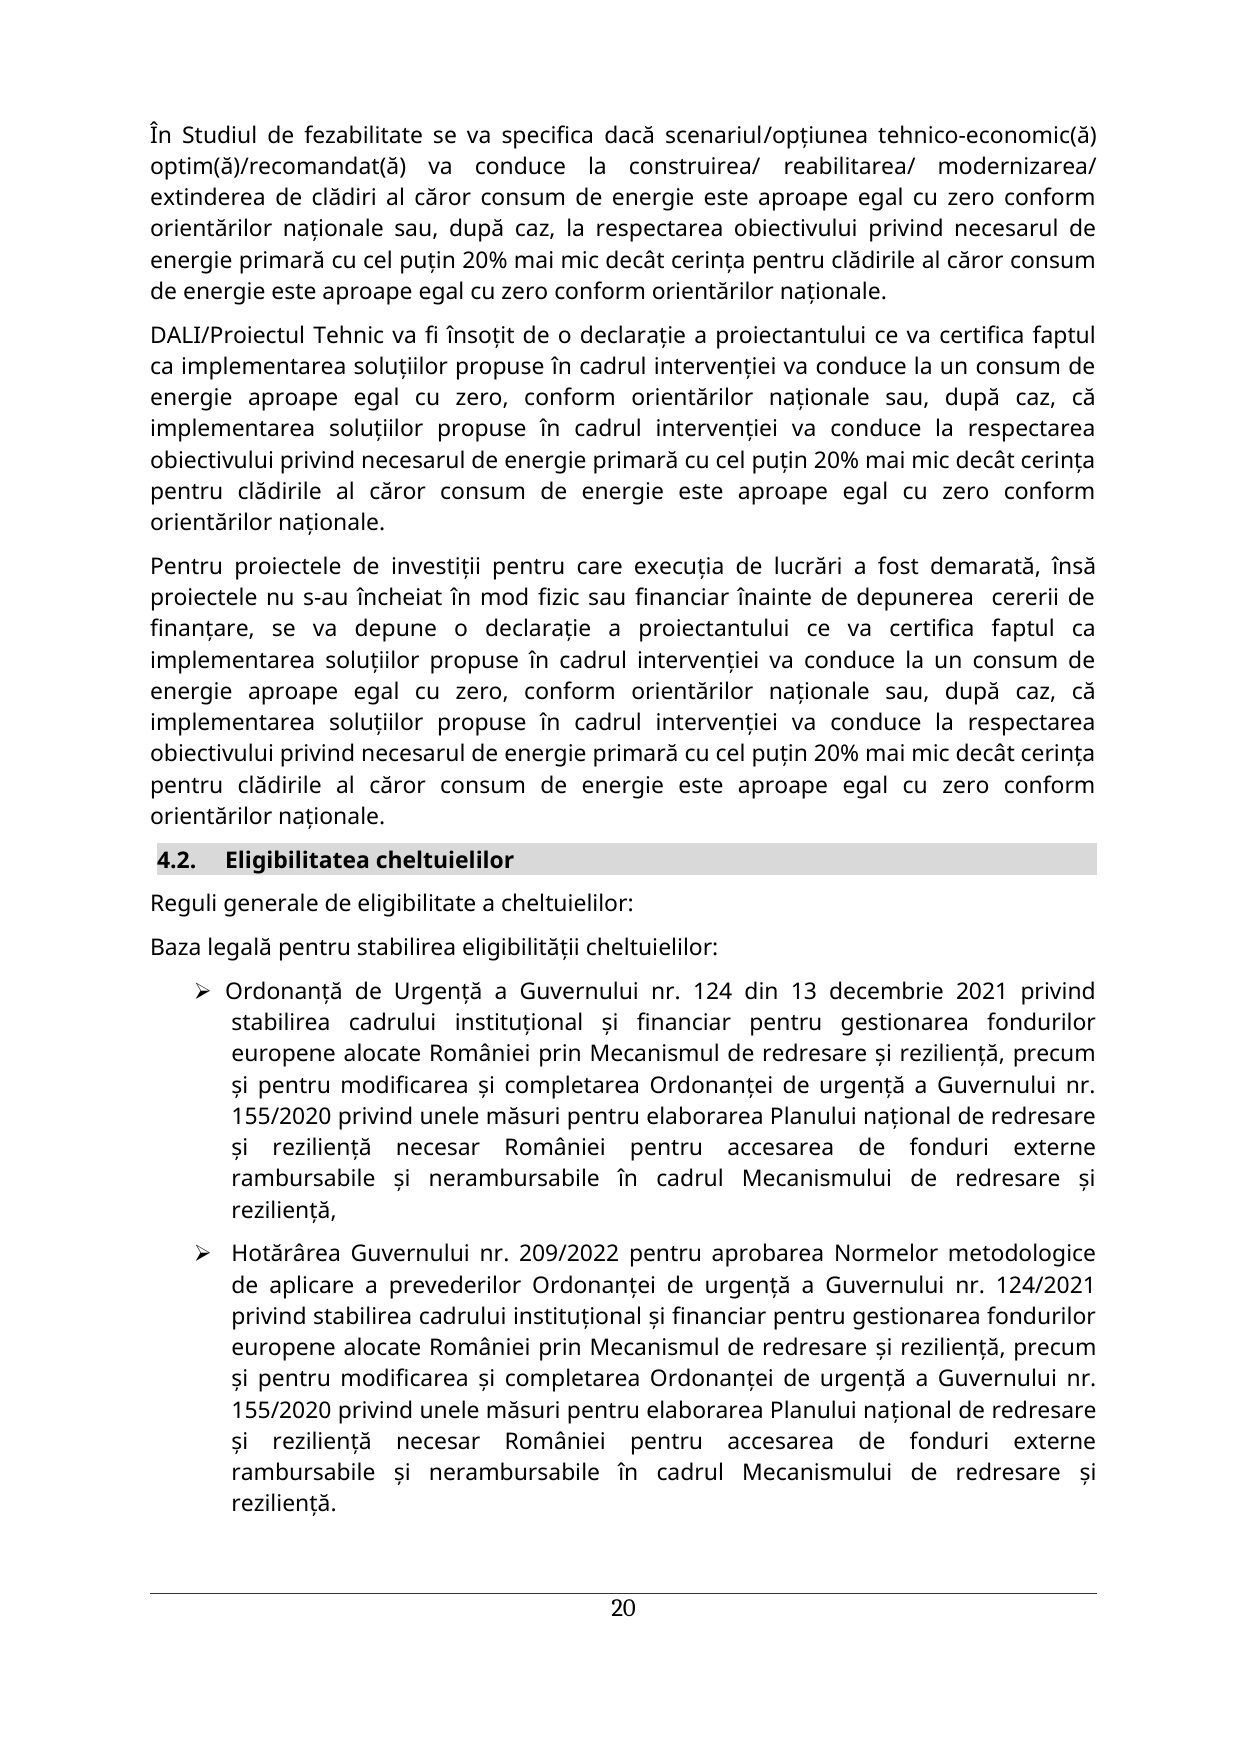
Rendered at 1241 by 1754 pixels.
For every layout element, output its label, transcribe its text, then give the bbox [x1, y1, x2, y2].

text Baza legală pentru stabilirea eligibilității cheltuielilor: [150, 931, 1097, 962]
text DALI/Proiectul Tehnic va fi însoțit de o declarație a proiectantului ce va certifica faptul ca implementarea soluțiilor propuse în cadrul intervenției va conduce la un consum de energie aproape egal cu zero, conform orientărilor naționale sau, după caz, că implementarea soluțiilor propuse în cadrul intervenției va conduce la respectarea obiectivului privind necesarul de energie primară cu cel puțin 20% mai mic decât cerința pentru clădirile al căror consum de energie este aproape egal cu zero conform orientărilor naționale. [150, 318, 1097, 537]
text Pentru proiectele de investiţii pentru care execuţia de lucrări a fost demarată, însă proiectele nu s-au încheiat în mod fizic sau financiar înainte de depunerea cererii de finanțare, se va depune o declarație a proiectantului ce va certifica faptul ca implementarea soluțiilor propuse în cadrul intervenției va conduce la un consum de energie aproape egal cu zero, conform orientărilor naționale sau, după caz, că implementarea soluțiilor propuse în cadrul intervenției va conduce la respectarea obiectivului privind necesarul de energie primară cu cel puțin 20% mai mic decât cerința pentru clădirile al căror consum de energie este aproape egal cu zero conform orientărilor naționale. [150, 550, 1097, 831]
text Eligibilitatea cheltuielilor [157, 843, 1097, 875]
text Reguli generale de eligibilitate a cheltuielilor: [150, 887, 1097, 918]
list Hotărârea Guvernului nr. 209/2022 pentru aprobarea Normelor metodologice de aplicare a prevederilor Ordonanţei de urgenţă a Guvernului nr. 124/2021 privind stabilirea cadrului instituţional şi financiar pentru gestionarea fondurilor europene alocate României prin Mecanismul de redresare şi rezilienţă, precum şi pentru modificarea şi completarea Ordonanţei de urgenţă a Guvernului nr. 155/2020 privind unele măsuri pentru elaborarea Planului naţional de redresare şi rezilienţă necesar României pentru accesarea de fonduri externe rambursabile şi nerambursabile în cadrul Mecanismului de redresare şi rezilienţă. [194, 1237, 1097, 1518]
text În Studiul de fezabilitate se va specifica dacă scenariul/opțiunea tehnico-economic(ă) optim(ă)/recomandat(ă) va conduce la construirea/ reabilitarea/ modernizarea/ extinderea de clădiri al căror consum de energie este aproape egal cu zero conform orientărilor naționale sau, după caz, la respectarea obiectivului privind necesarul de energie primară cu cel puțin 20% mai mic decât cerința pentru clădirile al căror consum de energie este aproape egal cu zero conform orientărilor naționale. [150, 118, 1097, 306]
list Ordonanță de Urgență a Guvernului nr. 124 din 13 decembrie 2021 privind stabilirea cadrului instituțional și financiar pentru gestionarea fondurilor europene alocate României prin Mecanismul de redresare și reziliență, precum și pentru modificarea și completarea Ordonanței de urgență a Guvernului nr. 155/2020 privind unele măsuri pentru elaborarea Planului național de redresare și reziliență necesar României pentru accesarea de fonduri externe rambursabile și nerambursabile în cadrul Mecanismului de redresare și reziliență, [194, 975, 1097, 1225]
